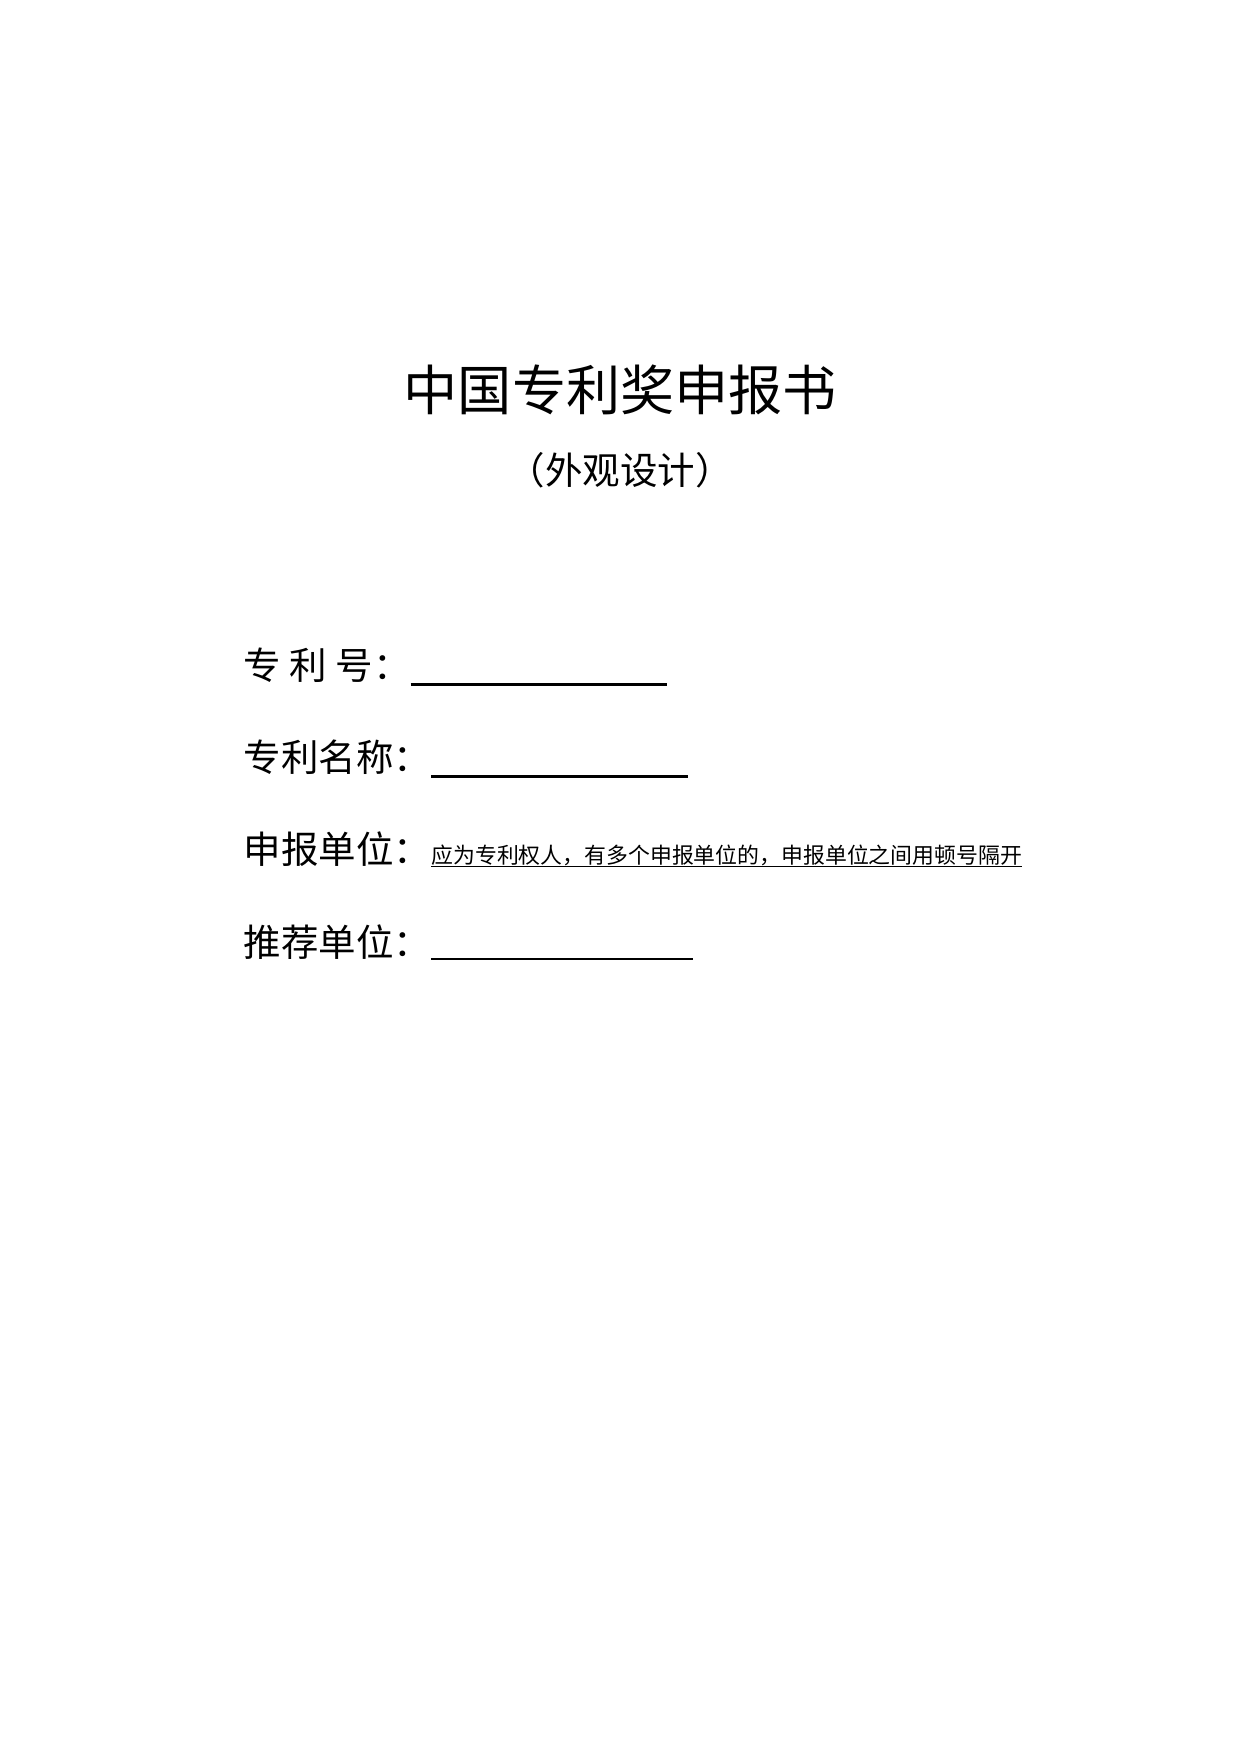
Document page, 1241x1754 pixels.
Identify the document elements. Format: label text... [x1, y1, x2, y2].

text 专 利 号： [187, 631, 1053, 696]
text 中国专利奖申报书 [187, 338, 1053, 436]
text 申报单位：应为专利权人，有多个申报单位的，申报单位之间用顿号隔开 [187, 815, 1053, 880]
text 专利名称： [187, 723, 1053, 788]
text （外观设计） [187, 436, 1053, 501]
text 推荐单位： [187, 907, 1053, 972]
